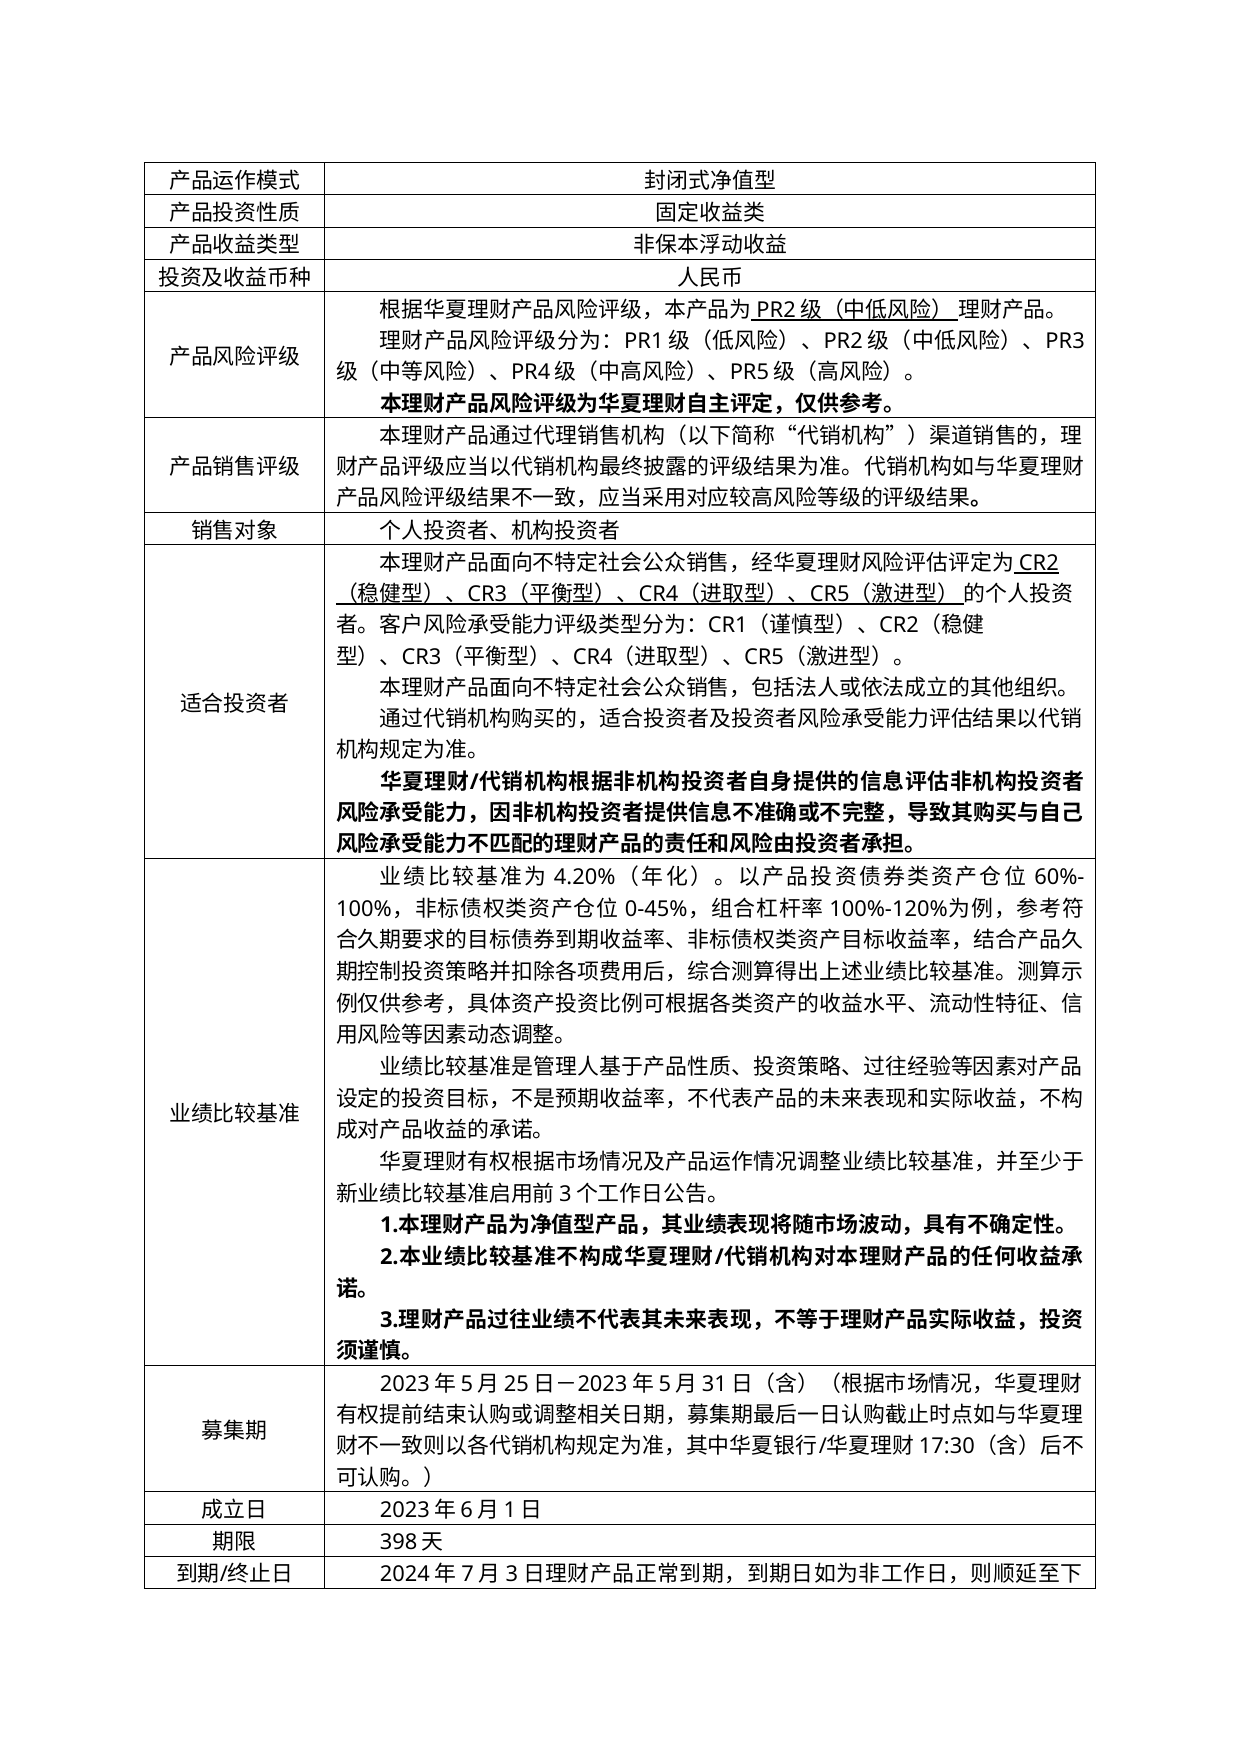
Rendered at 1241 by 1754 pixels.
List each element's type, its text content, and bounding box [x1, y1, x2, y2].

table_cell 销售对象 [145, 513, 324, 544]
table_cell 产品运作模式 [145, 163, 324, 194]
table_cell 个人投资者、机构投资者 [325, 513, 1095, 544]
table_cell 产品销售评级 [145, 418, 324, 512]
table_cell 业绩比较基准 [145, 859, 324, 1365]
table_cell 期限 [145, 1525, 324, 1556]
table_cell 到期/终止日 [145, 1557, 324, 1588]
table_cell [325, 1557, 1095, 1588]
table_cell 固定收益类 [325, 195, 1095, 227]
table_cell 成立日 [145, 1492, 324, 1523]
table_cell 封闭式净值型 [325, 163, 1095, 194]
table_cell 产品投资性质 [145, 195, 324, 227]
table_cell 适合投资者 [145, 545, 324, 858]
table_cell 人民币 [325, 260, 1095, 291]
table_cell 业绩比较基准为4.20%（年化）。以产品投资债券类资产仓位60%-100%，非标债权类资产仓位0-45%，组合杠杆率100%-120%为例，参考符合久期要求的目标债券到期收益率、非标债权类资产目标收益率，结合产品久期控制投资策略并扣除各项费用后，综合测算得出上述业绩比较基准。测算示例仅供参考，具体资产投资比例可根据各类资产的收益水平、流动性特征、信用风险等因素动态调整。 业绩比较基准是管理人基于产品性质、投资策略、过往经验等因素对产品设定的投资目标，不是预期收益率，不代表产品的未来表现和实际收益，不构成对产品收益的承诺。 华夏理财有权根据市场情况及产品运作情况调整业绩比较基准，并至少于新业绩比较基准启用前3个工作日公告。 1.本理财产品为净值型产品，其业绩表现将随市场波动，具有不确定性。 2.本业绩比较基准不构成华夏理财/代销机构对本理财产品的任何收益承诺。 3.理财产品过往业绩不代表其未来表现，不等于理财产品实际收益，投资须谨慎。 [325, 859, 1095, 1365]
table_cell 2023年6月1日 [325, 1492, 1095, 1523]
table_cell 产品风险评级 [145, 292, 324, 417]
table_cell 2023年5月25日－2023年5月31日（含）（根据市场情况，华夏理财有权提前结束认购或调整相关日期，募集期最后一日认购截止时点如与华夏理财不一致则以各代销机构规定为准，其中华夏银行/华夏理财17:30（含）后不可认购。） [325, 1366, 1095, 1491]
table_cell 根据华夏理财产品风险评级，本产品为 PR2级（中低风险） 理财产品。 理财产品风险评级分为：PR1级（低风险）、PR2级（中低风险）、PR3级（中等风险）、PR4级（中高风险）、PR5级（高风险）。 本理财产品风险评级为华夏理财自主评定，仅供参考。 [325, 292, 1095, 417]
table_cell 本理财产品面向不特定社会公众销售，经华夏理财风险评估评定为 CR2（稳健型）、CR3（平衡型）、CR4（进取型）、CR5（激进型） 的个人投资者。客户风险承受能力评级类型分为：CR1（谨慎型）、CR2（稳健型）、CR3（平衡型）、CR4（进取型）、CR5（激进型）。 本理财产品面向不特定社会公众销售，包括法人或依法成立的其他组织。 通过代销机构购买的，适合投资者及投资者风险承受能力评估结果以代销机构规定为准。 华夏理财/代销机构根据非机构投资者自身提供的信息评估非机构投资者风险承受能力，因非机构投资者提供信息不准确或不完整，导致其购买与自己风险承受能力不匹配的理财产品的责任和风险由投资者承担。 [325, 545, 1095, 858]
table_cell 398天 [325, 1525, 1095, 1556]
table_cell 非保本浮动收益 [325, 228, 1095, 259]
table_cell 本理财产品通过代理销售机构（以下简称“代销机构”）渠道销售的，理财产品评级应当以代销机构最终披露的评级结果为准。代销机构如与华夏理财产品风险评级结果不一致，应当采用对应较高风险等级的评级结果。 [325, 418, 1095, 512]
table_cell 投资及收益币种 [145, 260, 324, 291]
table_cell 产品收益类型 [145, 228, 324, 259]
table_cell 募集期 [145, 1366, 324, 1491]
